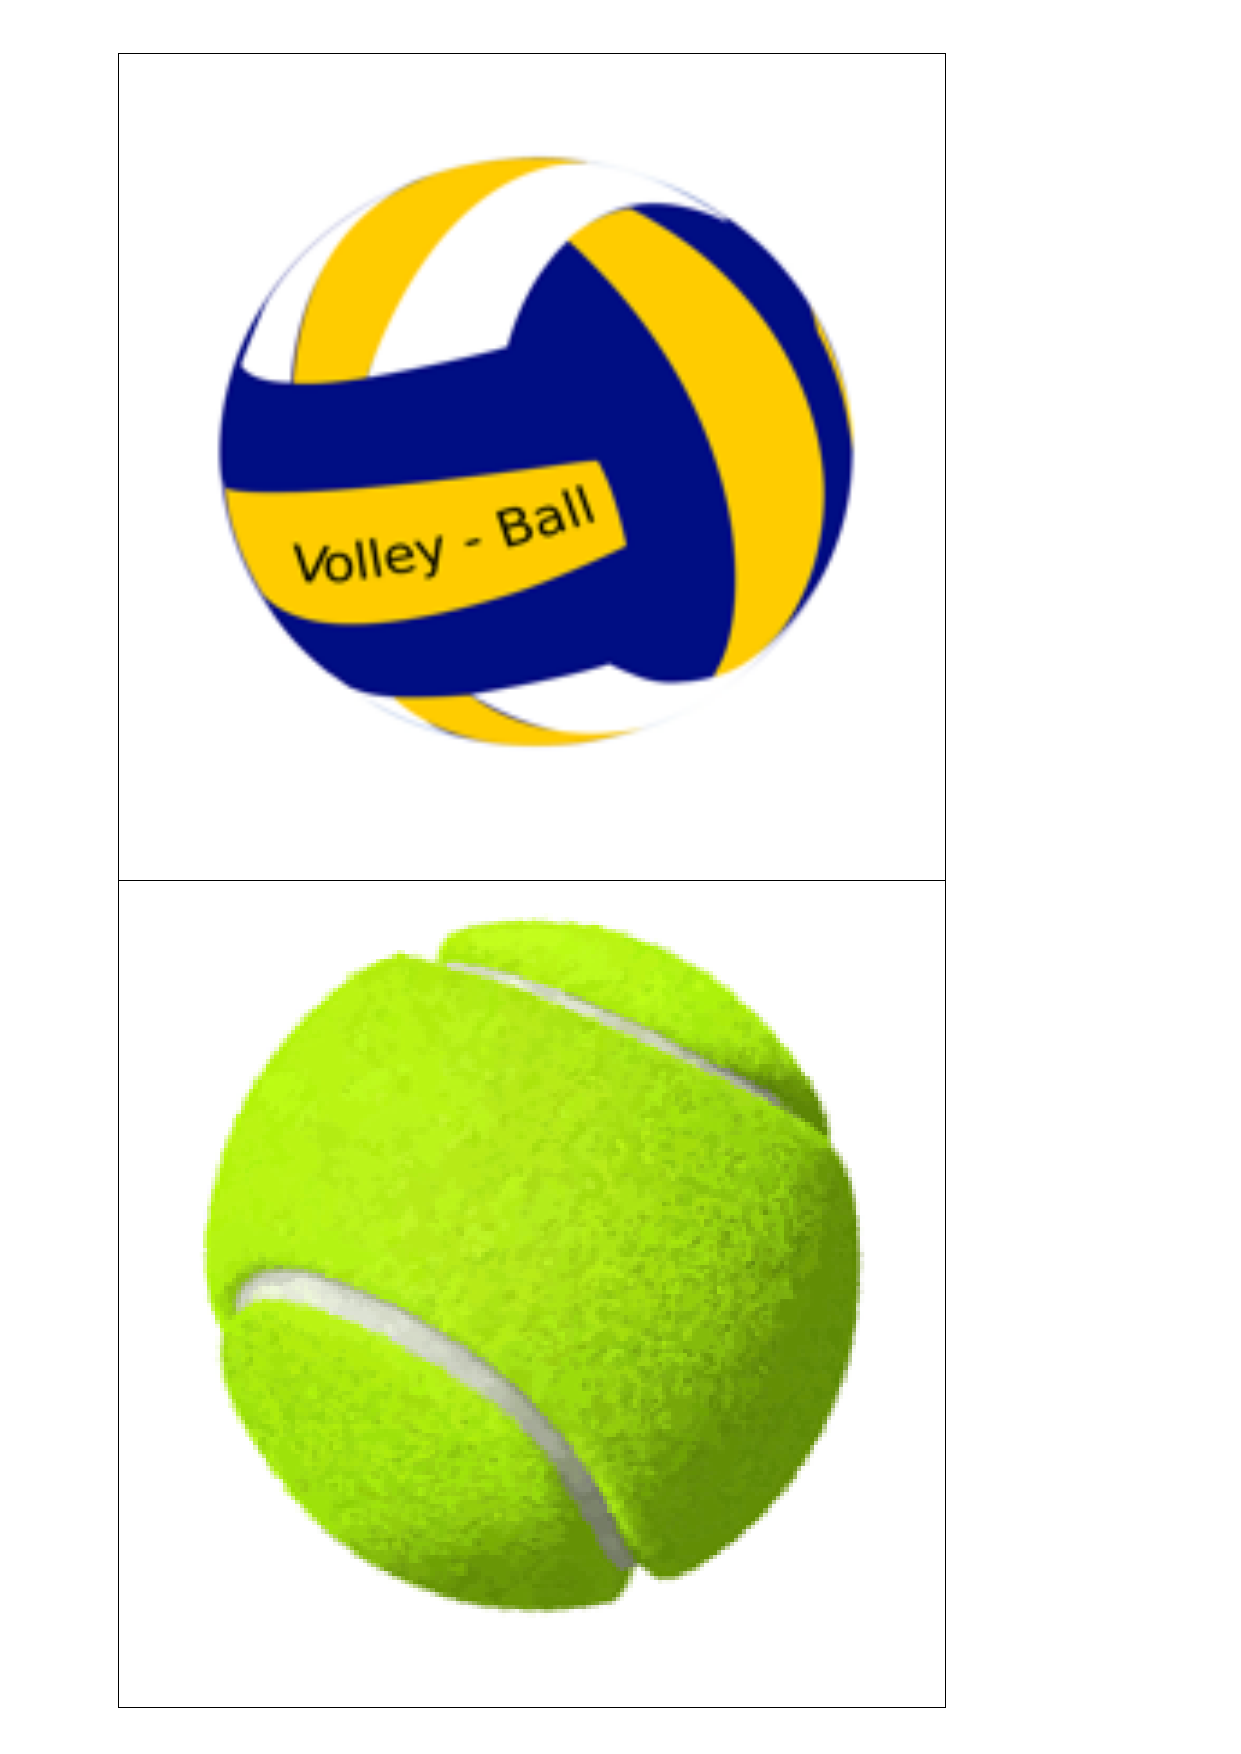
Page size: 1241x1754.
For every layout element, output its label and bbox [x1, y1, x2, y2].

picture [199, 913, 865, 1618]
table_cell [119, 881, 945, 1707]
table_cell [119, 54, 945, 880]
picture [169, 112, 895, 794]
